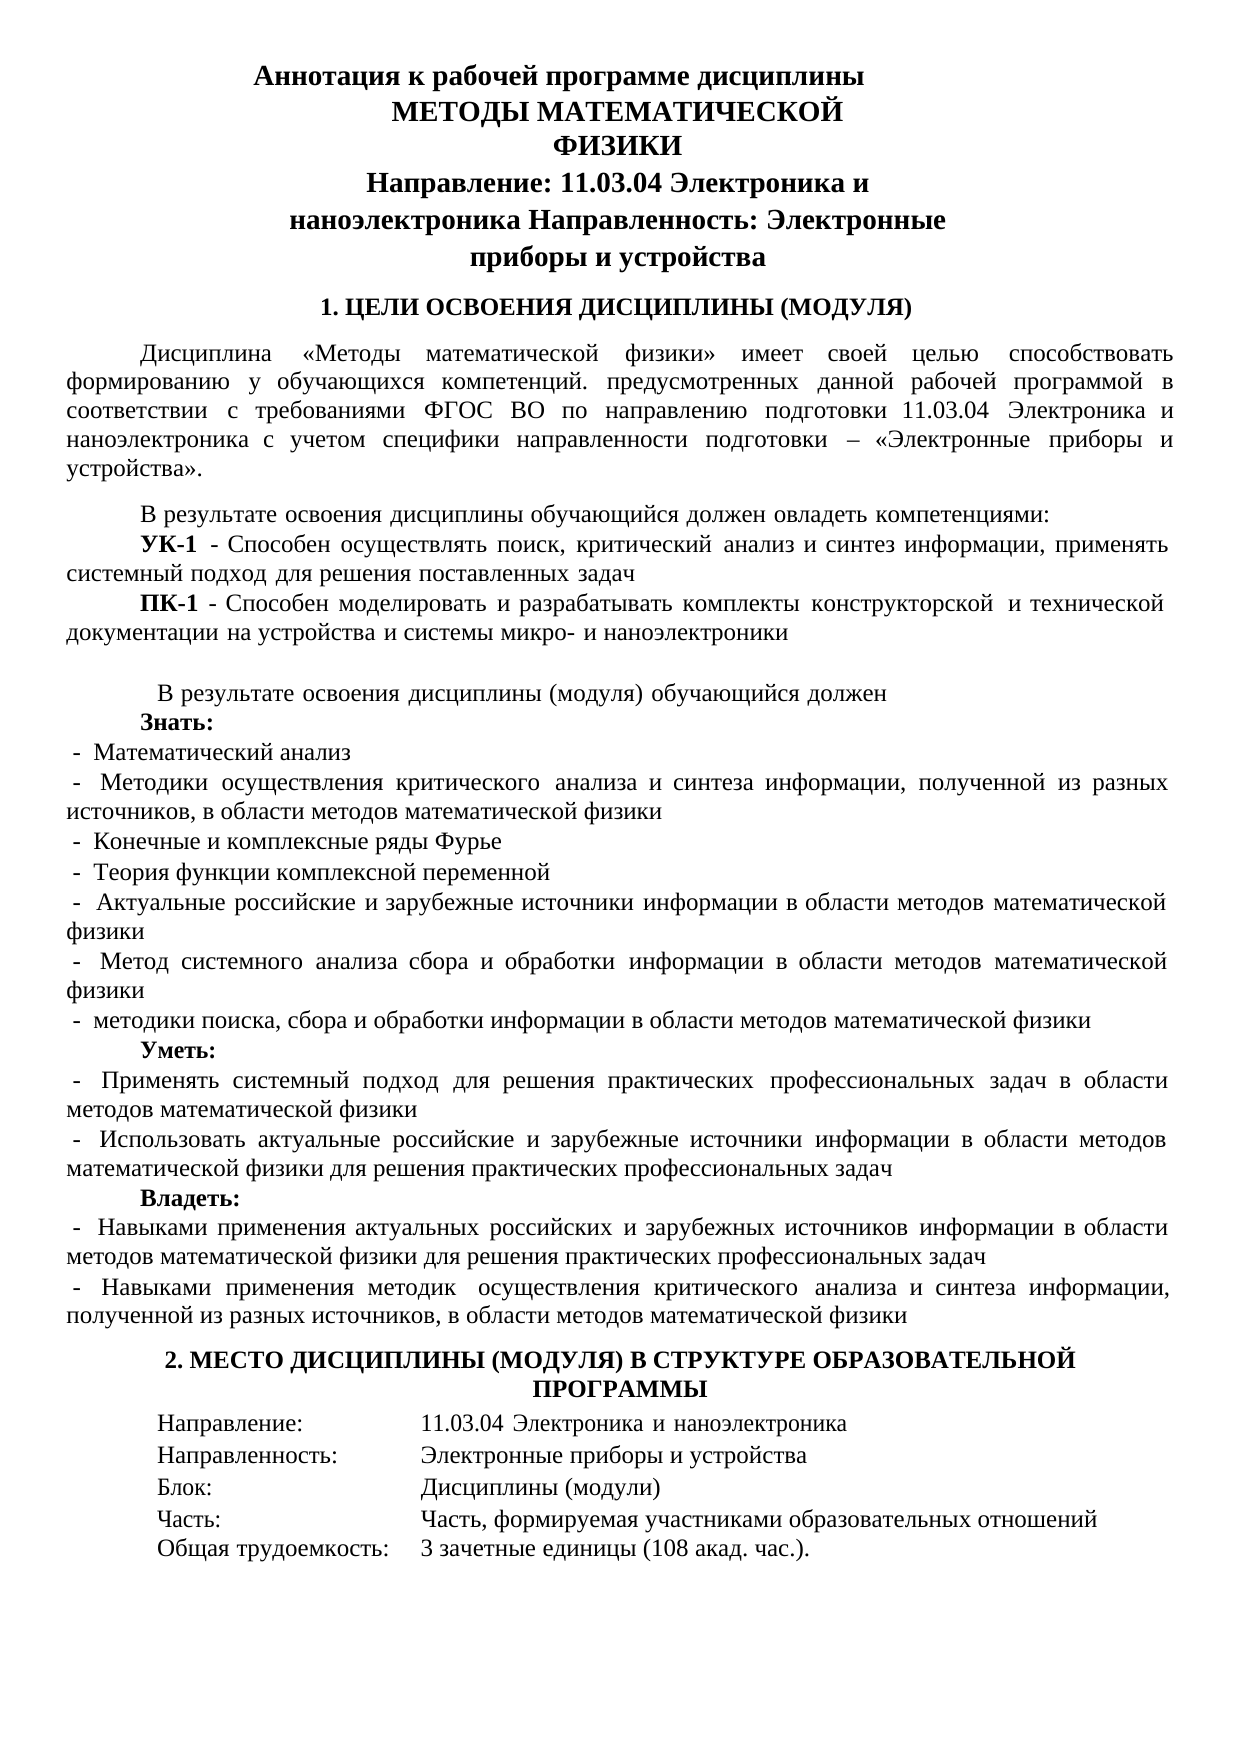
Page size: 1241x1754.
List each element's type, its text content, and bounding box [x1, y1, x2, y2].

text УК-1 - Способен осуществлять поиск, критический анализ и синтез информации, применять системный подход для решения поставленных задач [66, 529, 1186, 586]
text Направление: 11.03.04 Электроника и наноэлектроника Направленность: Электронные приборы и устройства [250, 165, 986, 273]
text В результате освоения дисциплины обучающийся должен овладеть компетенциями: [140, 499, 1186, 528]
text Дисциплина «Методы математической физики» имеет своей целью способствовать формированию у обучающихся компетенций. предусмотренных данной рабочей программой в соответствии с требованиями ФГОС ВО по направлению подготовки 11.03.04 Электроника и наноэлектроника с учетом специфики направленности подготовки – «Электронные приборы и устройства». [66, 338, 1174, 481]
list Конечные и комплексные ряды Фурье [72, 826, 1186, 855]
list Использовать актуальные российские и зарубежные источники информации в области методов математической физики для решения практических профессиональных задач [66, 1124, 1172, 1181]
text Общая трудоемкость: 3 зачетные единицы (108 акад. час.). [157, 1533, 1186, 1562]
list методики поиска, сбора и обработки информации в области методов математической физики [72, 1005, 1186, 1034]
text В результате освоения дисциплины (модуля) обучающийся должен [157, 678, 1186, 707]
subtitle Владеть: [140, 1183, 1186, 1212]
text Направление: 11.03.04 Электроника и наноэлектроника Направленность: Электронные приборы и устройства [157, 1408, 850, 1468]
list Навыками применения методик осуществления критического анализа и синтеза информации, полученной из разных источников, в области методов математической физики [66, 1272, 1173, 1329]
text Часть, формируемая участниками образовательных отношений [421, 1504, 1186, 1533]
subtitle 2. МЕСТО ДИСЦИПЛИНЫ (МОДУЛЯ) В СТРУКТУРЕ ОБРАЗОВАТЕЛЬНОЙ ПРОГРАММЫ [164, 1345, 1174, 1403]
list Метод системного анализа сбора и обработки информации в области методов математической физики [66, 946, 1171, 1003]
subtitle Знать: [140, 707, 1186, 736]
list Применять системный подход для решения практических профессиональных задач в области методов математической физики [66, 1065, 1173, 1122]
list Теория функции комплексной переменной [72, 857, 1186, 885]
list Навыками применения актуальных российских и зарубежных источников информации в области методов математической физики для решения практических профессиональных задач [66, 1212, 1173, 1270]
subtitle 1. ЦЕЛИ ОСВОЕНИЯ ДИСЦИПЛИНЫ (МОДУЛЯ) [319, 292, 913, 321]
list Актуальные российские и зарубежные источники информации в области методов математической физики [66, 887, 1171, 944]
text МЕТОДЫ МАТЕМАТИЧЕСКОЙ ФИЗИКИ [324, 94, 910, 161]
subtitle Уметь: [140, 1035, 1186, 1064]
text Дисциплины (модули) [421, 1472, 1186, 1501]
text Блок: Часть: [157, 1472, 224, 1533]
list Математический анализ [72, 737, 1186, 766]
list Методики осуществления критического анализа и синтеза информации, полученной из разных источников, в области методов математической физики [66, 767, 1173, 825]
text ПК-1 - Способен моделировать и разрабатывать комплекты конструкторской и технической документации на устройства и системы микро- и наноэлектроники [66, 588, 1173, 645]
